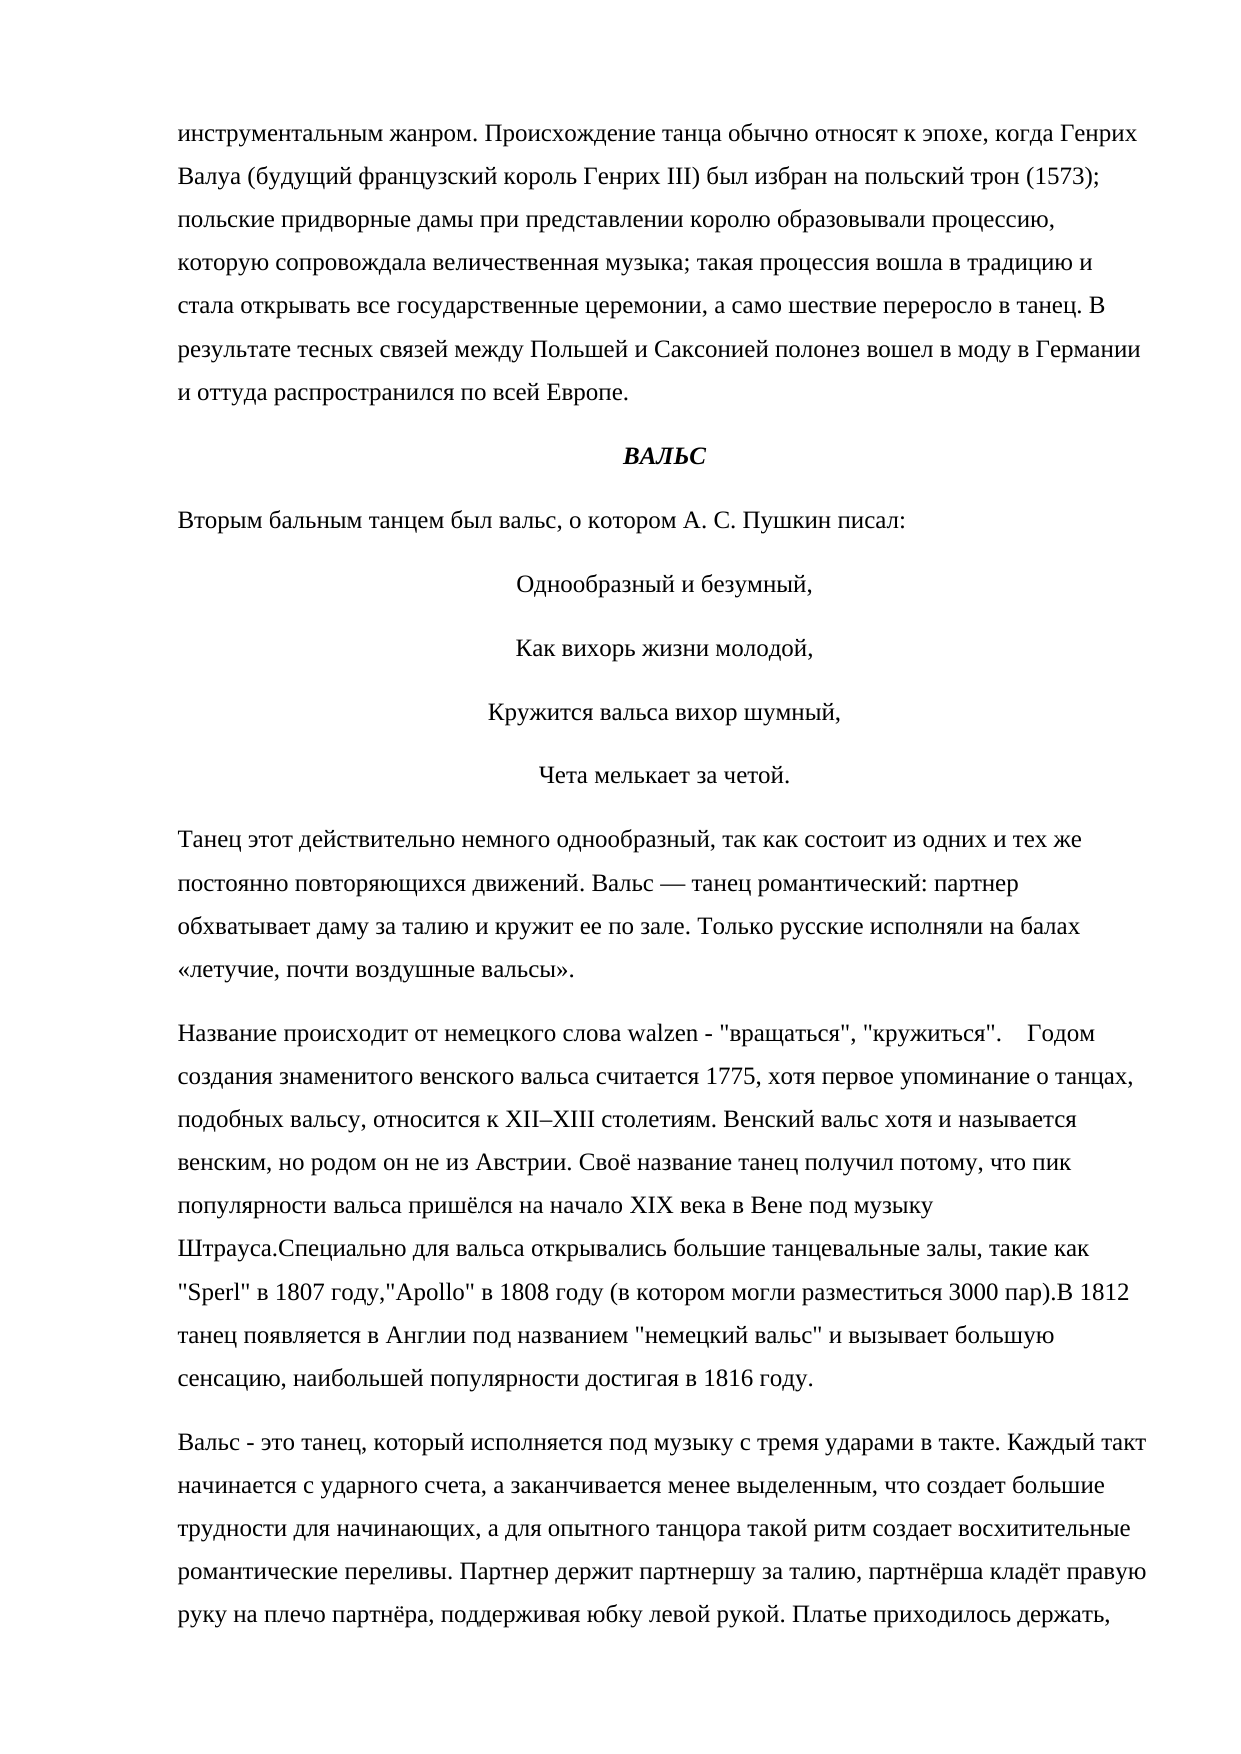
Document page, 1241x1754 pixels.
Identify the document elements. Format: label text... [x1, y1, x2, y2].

text Однообразный и безумный, [177, 569, 1152, 597]
text Танец этот действительно немного однообразный, так как состоит из одних и тех же постоянно повторяющихся движений. Вальс — танец романтический: партнер обхватывает даму за талию и кружит ее по зале. Только русские исполняли на балах «летучие, почти воздушные вальсы». [177, 824, 1152, 983]
text Как вихорь жизни молодой, [177, 633, 1152, 661]
text Кружится вальса вихор шумный, [177, 697, 1152, 725]
text ВАЛЬС [177, 441, 1152, 469]
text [177, 1427, 1152, 1628]
text Вторым бальным танцем был вальс, о котором А. С. Пушкин писал: [177, 505, 1152, 533]
text Название происходит от немецкого слова walzen - "вращаться", "кружиться". Годом создания знаменитого венского вальса считается 1775, хотя первое упоминание о танцах, подобных вальсу, относится к XII–XIII столетиям. Венский вальс хотя и называется венским, но родом он не из Австрии. Своё название танец получил потому, что пик популярности вальса пришёлся на начало XIX века в Вене под музыку Штрауса.Специально для вальса открывались большие танцевальные залы, такие как "Sperl" в 1807 году,"Apollo" в 1808 году (в котором могли разместиться 3000 пар).В 1812 танец появляется в Англии под названием "немецкий вальс" и вызывает большую сенсацию, наибольшей популярности достигая в 1816 году. [177, 1018, 1152, 1392]
text Чета мелькает за четой. [177, 761, 1152, 789]
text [177, 118, 1152, 406]
